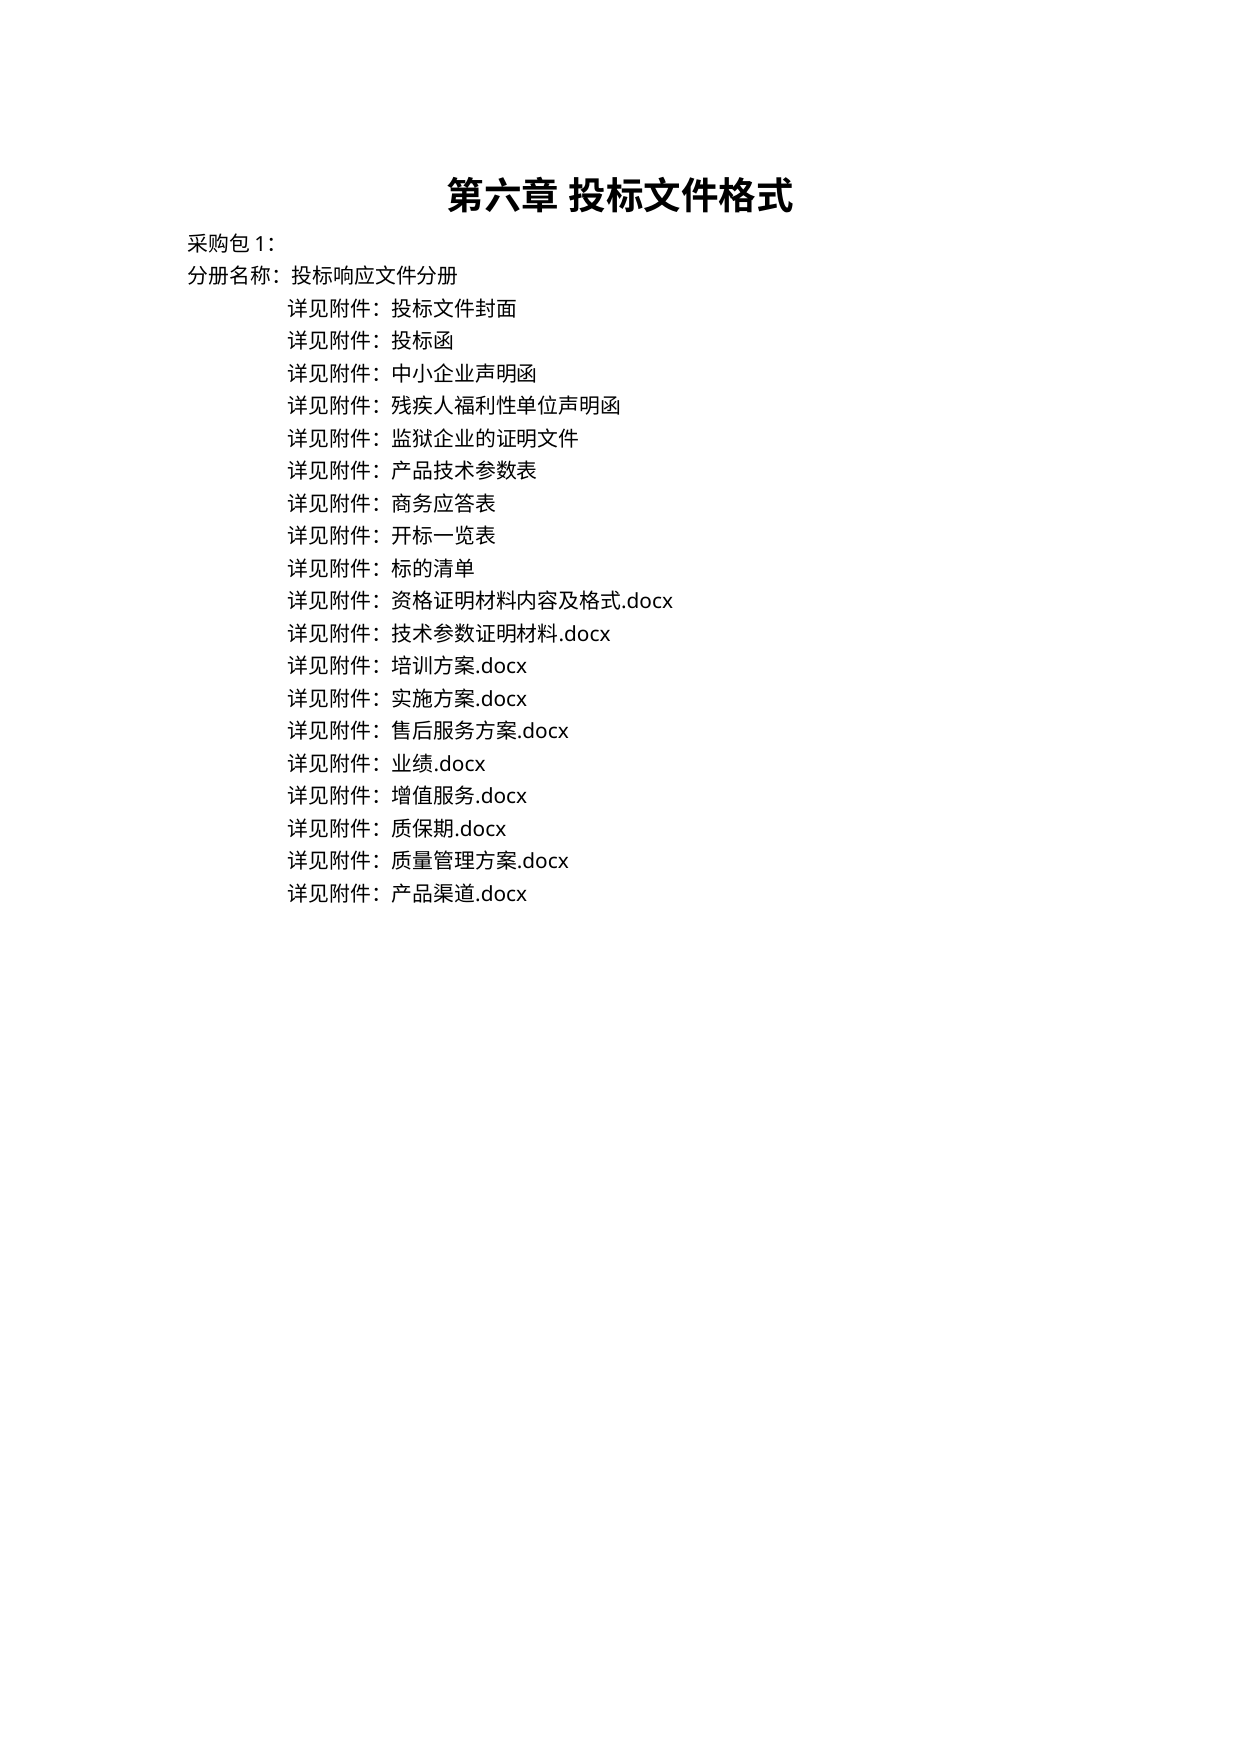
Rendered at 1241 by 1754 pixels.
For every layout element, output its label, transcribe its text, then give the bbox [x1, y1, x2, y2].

text 详见附件：监狱企业的证明文件 [187, 422, 1053, 454]
text 详见附件：残疾人福利性单位声明函 [187, 389, 1053, 422]
text 详见附件：资格证明材料内容及格式.docx [187, 584, 1053, 617]
text 详见附件：商务应答表 [187, 487, 1053, 519]
text 详见附件：产品技术参数表 [187, 454, 1053, 487]
text 详见附件：业绩.docx [187, 747, 1053, 779]
text 详见附件：增值服务.docx [187, 779, 1053, 812]
text 详见附件：中小企业声明函 [187, 357, 1053, 389]
text 详见附件：开标一览表 [187, 519, 1053, 552]
text 详见附件：质保期.docx [187, 812, 1053, 844]
text 详见附件：投标函 [187, 324, 1053, 357]
text 第六章 投标文件格式 [187, 162, 1053, 227]
text 详见附件：培训方案.docx [187, 649, 1053, 682]
text 详见附件：质量管理方案.docx [187, 844, 1053, 877]
text 详见附件：售后服务方案.docx [187, 714, 1053, 747]
text 详见附件：实施方案.docx [187, 682, 1053, 714]
text 详见附件：产品渠道.docx [187, 877, 1053, 909]
text 详见附件：投标文件封面 [187, 292, 1053, 324]
text 采购包1： [187, 227, 1053, 259]
text 分册名称：投标响应文件分册 [187, 259, 1053, 292]
text 详见附件：技术参数证明材料.docx [187, 617, 1053, 649]
text 详见附件：标的清单 [187, 552, 1053, 584]
